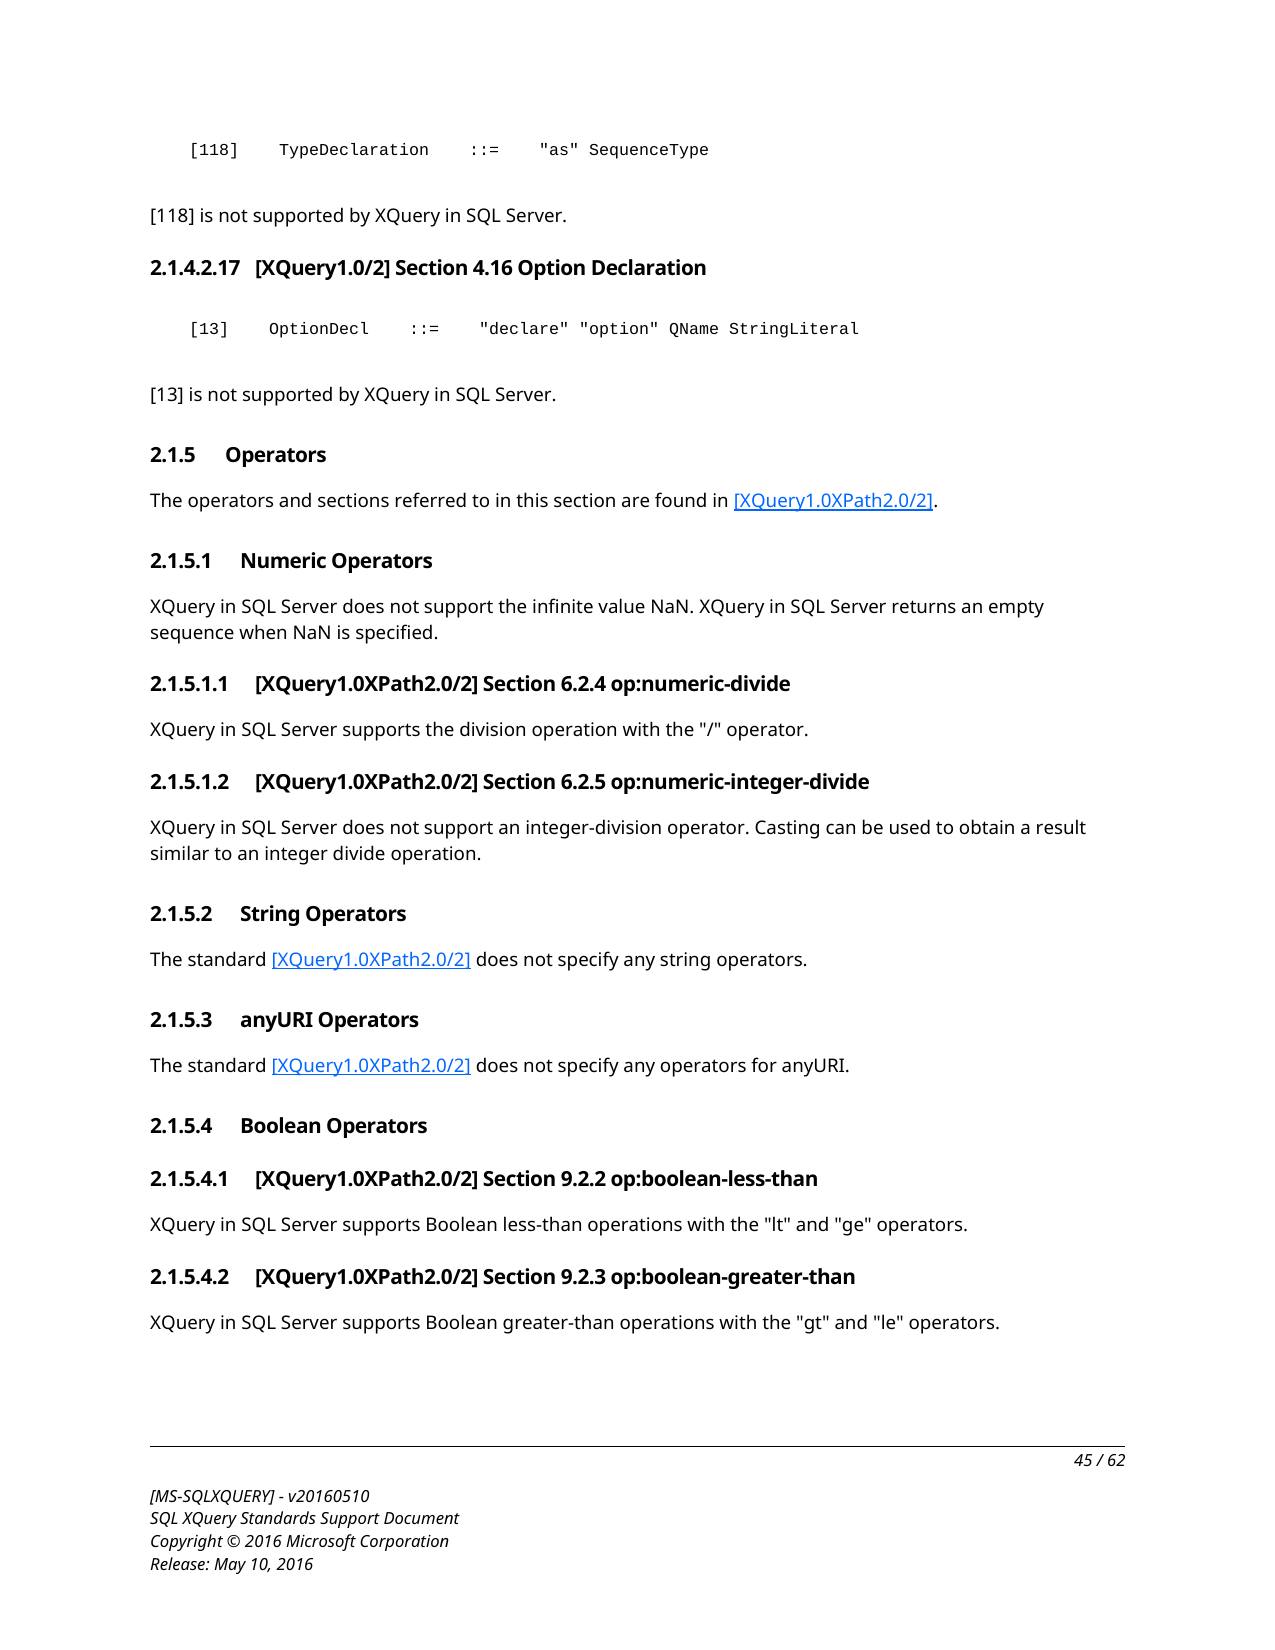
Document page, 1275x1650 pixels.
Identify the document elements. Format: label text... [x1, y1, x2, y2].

text XQuery in SQL Server does not support the infinite value NaN. XQuery in SQL Server returns an empty sequence when NaN is specified. [150, 593, 1125, 644]
subtitle [XQuery1.0XPath2.0/2] Section 9.2.2 op:boolean-less-than [150, 1164, 1125, 1193]
text XQuery in SQL Server supports Boolean less-than operations with the "lt" and "ge" operators. [150, 1211, 1125, 1237]
text [118] TypeDeclaration ::= "as" SequenceType [175, 133, 1137, 171]
text [13] is not supported by XQuery in SQL Server. [150, 381, 1125, 407]
text [13] OptionDecl ::= "declare" "option" QName StringLiteral [175, 306, 1137, 350]
subtitle Operators [150, 440, 1125, 469]
text The standard [XQuery1.0XPath2.0/2] does not specify any operators for anyURI. [150, 1052, 1125, 1077]
text XQuery in SQL Server supports Boolean greater-than operations with the "gt" and "le" operators. [150, 1309, 1125, 1335]
text The operators and sections referred to in this section are found in [XQuery1.0XPath2.0/2]. [150, 487, 1125, 513]
subtitle anyURI Operators [150, 1005, 1125, 1033]
subtitle Numeric Operators [150, 546, 1125, 575]
subtitle [XQuery1.0XPath2.0/2] Section 6.2.5 op:numeric-integer-divide [150, 767, 1125, 796]
subtitle String Operators [150, 899, 1125, 927]
text The standard [XQuery1.0XPath2.0/2] does not specify any string operators. [150, 946, 1125, 971]
subtitle [XQuery1.0XPath2.0/2] Section 9.2.3 op:boolean-greater-than [150, 1262, 1125, 1290]
subtitle [XQuery1.0XPath2.0/2] Section 6.2.4 op:numeric-divide [150, 669, 1125, 698]
text [118] is not supported by XQuery in SQL Server. [150, 202, 1125, 228]
text XQuery in SQL Server does not support an integer-division operator. Casting can be used to obtain a result similar to an integer divide operation. [150, 814, 1125, 865]
subtitle [XQuery1.0/2] Section 4.16 Option Declaration [150, 253, 1125, 281]
subtitle Boolean Operators [150, 1111, 1125, 1139]
text XQuery in SQL Server supports the division operation with the "/" operator. [150, 717, 1125, 742]
